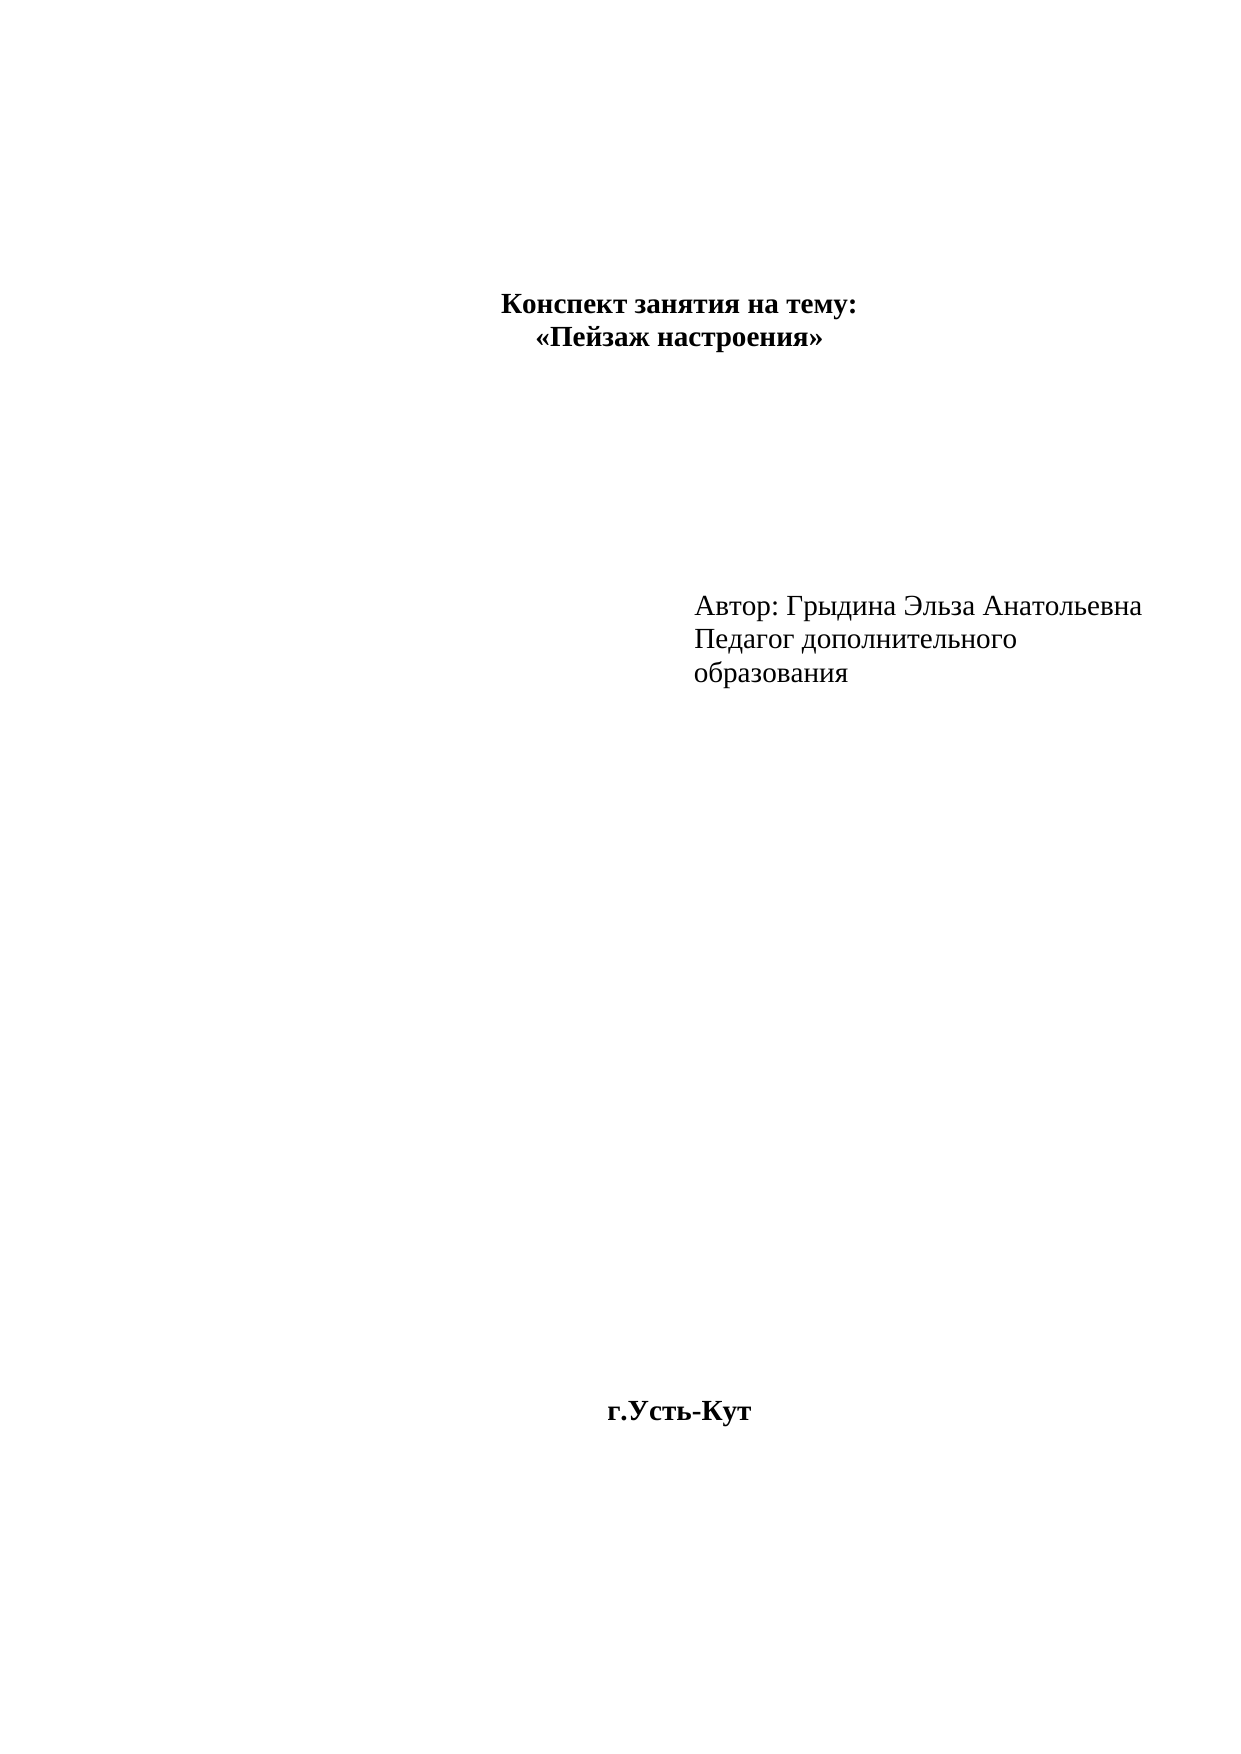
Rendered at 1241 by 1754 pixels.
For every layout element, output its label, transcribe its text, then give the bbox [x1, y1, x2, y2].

text Конспект занятия на тему: [177, 286, 1152, 319]
text г.Усть-Кут [177, 1393, 1152, 1426]
text «Пейзаж настроения» [177, 319, 1152, 353]
text Автор: Грыдина Эльза Анатольевна [693, 588, 1152, 621]
text Педагог дополнительного образования [693, 621, 1152, 688]
